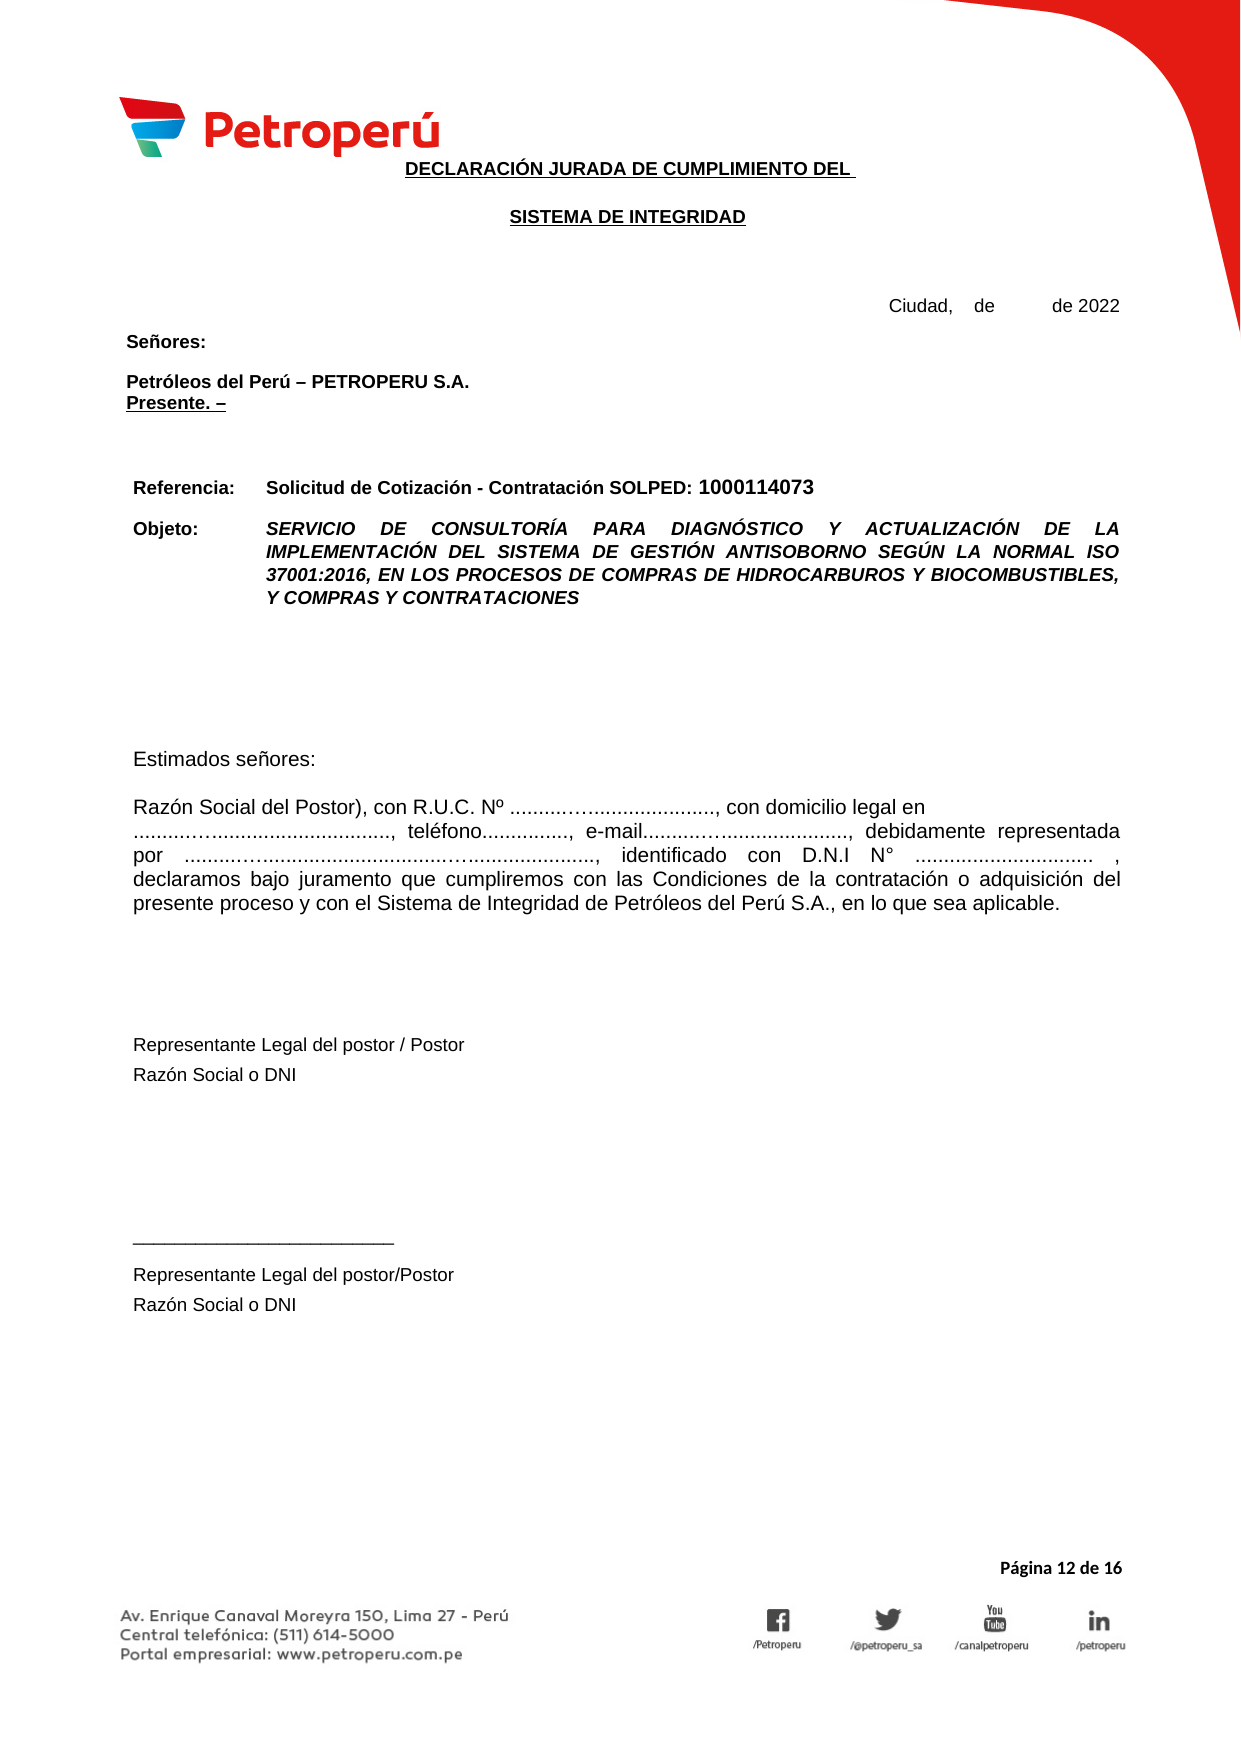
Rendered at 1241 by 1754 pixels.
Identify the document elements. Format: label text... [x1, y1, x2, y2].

text Razón Social o DNI [133, 1293, 1122, 1315]
text Petróleos del Perú – PETROPERU S.A. [126, 370, 1120, 392]
text Razón Social del Postor), con R.U.C. Nº ..........…......................, con domicilio legal en [133, 795, 1122, 819]
text Presente. – [126, 392, 1120, 413]
text Razón Social o DNI [133, 1064, 1117, 1085]
text Representante Legal del postor / Postor [133, 1034, 1122, 1056]
text Ciudad, de de 2022 [724, 295, 1120, 316]
text _________________________ [133, 1224, 1122, 1246]
picture [1, 0, 1241, 350]
text ..........…..............................., teléfono..............., e-mail..........…......................, debidamente representada por ..........…................................…......................, identificado con D.N.I N° ............................... , declaramos bajo juramento que cumpliremos con las Condiciones de la contratación o adquisición del presente proceso y con el Sistema de Integridad de Petróleos del Perú S.A., en lo que sea aplicable. [133, 819, 1122, 914]
text Señores: [126, 331, 1120, 352]
text Representante Legal del postor/Postor [133, 1264, 1122, 1285]
text SISTEMA DE INTEGRIDAD [133, 206, 1122, 228]
picture [1, 1596, 1241, 1751]
text Estimados señores: [133, 747, 1122, 771]
text Referencia: Solicitud de Cotización - Contratación SOLPED: 1000114073 [133, 475, 1122, 499]
text DECLARACIÓN JURADA DE CUMPLIMIENTO DEL [133, 158, 1122, 180]
text Objeto: SERVICIO DE CONSULTORÍA PARA DIAGNÓSTICO Y ACTUALIZACIÓN DE LA IMPLEMENTACIÓN DEL SISTEMA DE GESTIÓN ANTISOBORNO SEGÚN LA NORMAL ISO 37001:2016, EN LOS PROCESOS DE COMPRAS DE HIDROCARBUROS Y BIOCOMBUSTIBLES, Y COMPRAS Y CONTRATACIONES [133, 517, 1122, 609]
